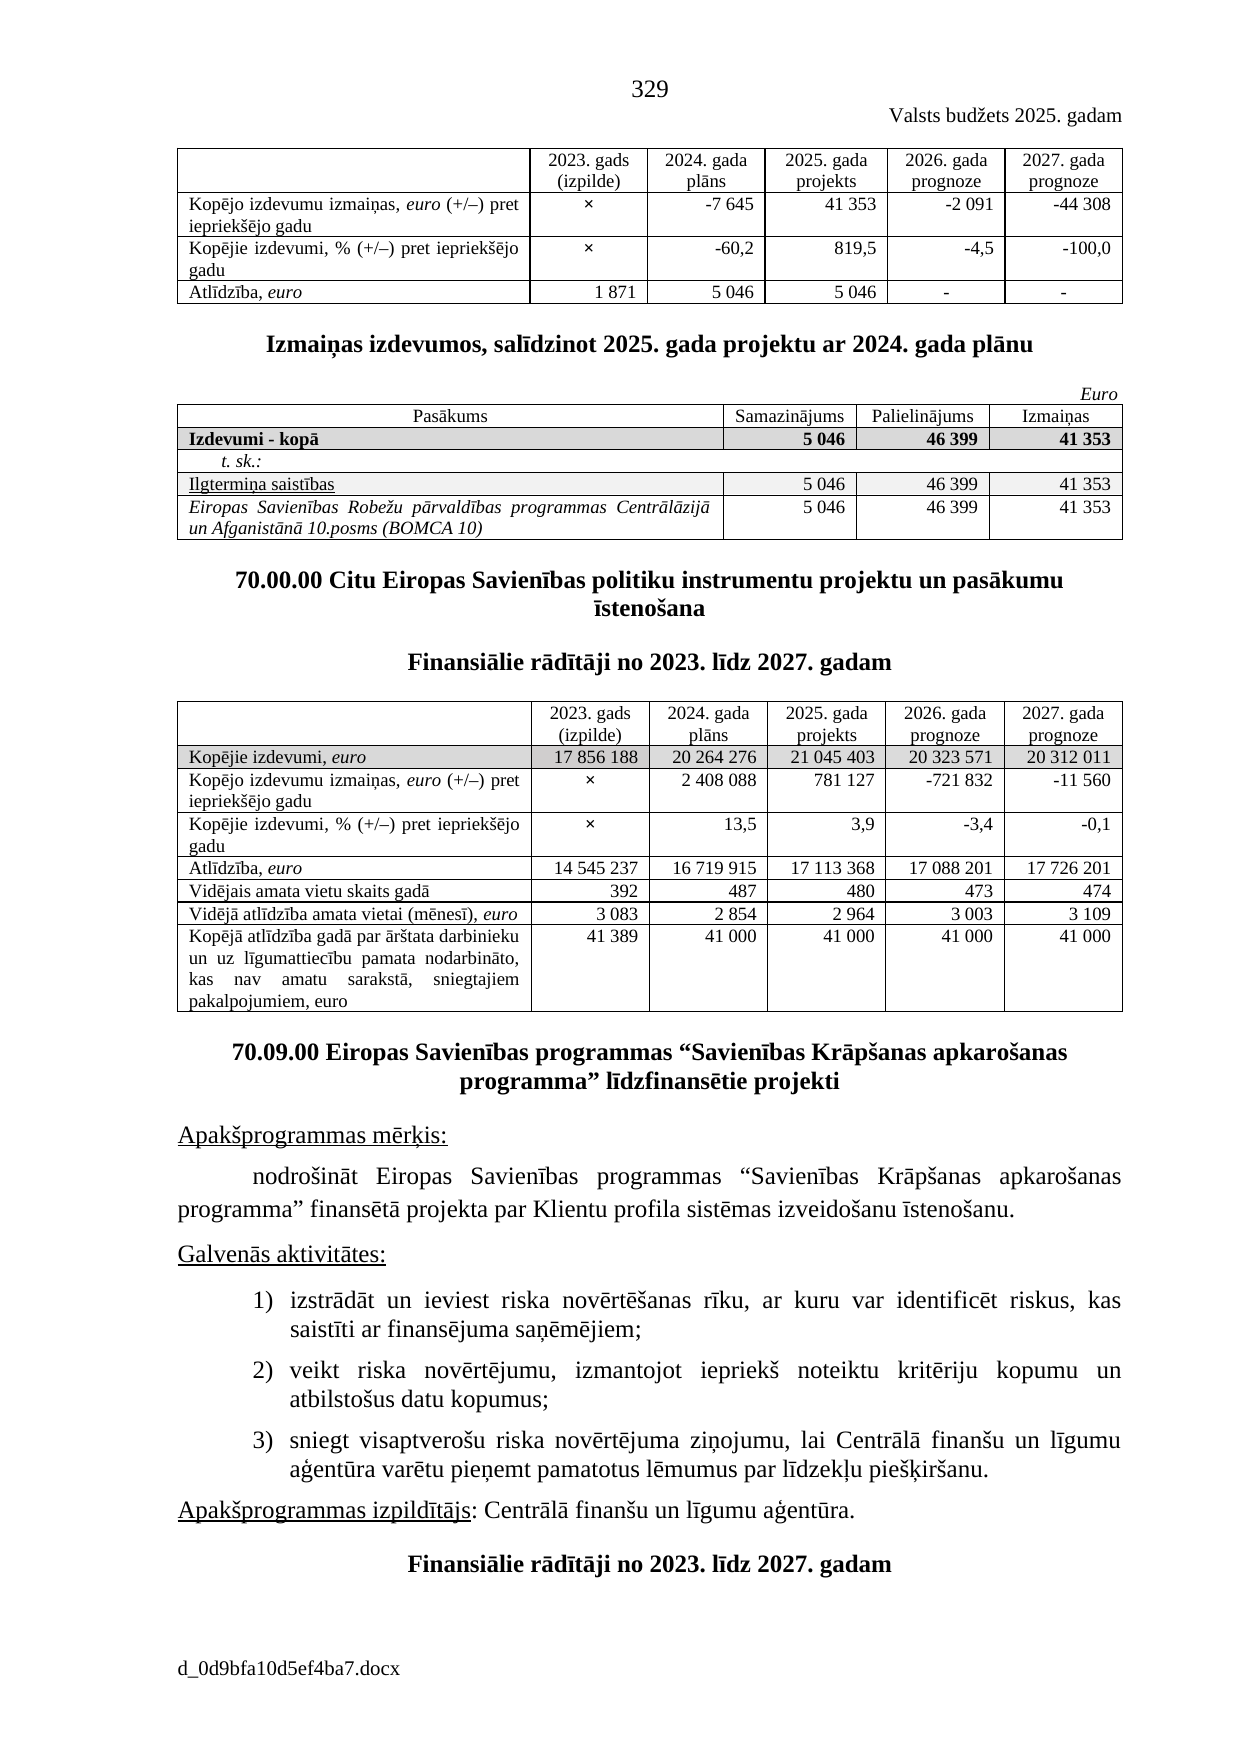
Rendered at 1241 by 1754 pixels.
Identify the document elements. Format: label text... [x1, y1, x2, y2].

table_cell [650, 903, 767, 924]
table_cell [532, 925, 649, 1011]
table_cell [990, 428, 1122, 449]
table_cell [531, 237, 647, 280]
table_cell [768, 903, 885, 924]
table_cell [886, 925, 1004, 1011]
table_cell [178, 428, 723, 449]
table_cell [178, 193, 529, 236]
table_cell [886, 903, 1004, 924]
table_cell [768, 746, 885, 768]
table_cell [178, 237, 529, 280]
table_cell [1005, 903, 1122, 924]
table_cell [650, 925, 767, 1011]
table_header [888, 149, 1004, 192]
text 70.09.00 Eiropas Savienības programmas “Savienības Krāpšanas apkarošanas programma” līdzfinansētie projekti [177, 1037, 1122, 1095]
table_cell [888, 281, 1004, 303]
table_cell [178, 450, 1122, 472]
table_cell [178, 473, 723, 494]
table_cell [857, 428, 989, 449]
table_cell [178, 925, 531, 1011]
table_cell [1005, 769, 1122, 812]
text Euro [1002, 383, 1122, 404]
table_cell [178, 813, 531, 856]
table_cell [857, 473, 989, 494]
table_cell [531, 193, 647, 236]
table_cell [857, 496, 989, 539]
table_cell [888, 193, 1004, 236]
text Izmaiņas izdevumos, salīdzinot 2025. gada projektu ar 2024. gada plānu [177, 329, 1122, 358]
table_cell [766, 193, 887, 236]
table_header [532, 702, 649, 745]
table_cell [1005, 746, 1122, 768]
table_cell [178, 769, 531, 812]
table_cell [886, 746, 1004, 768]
text 70.00.00 Citu Eiropas Savienības politiku instrumentu projektu un pasākumu īstenošana [177, 565, 1122, 622]
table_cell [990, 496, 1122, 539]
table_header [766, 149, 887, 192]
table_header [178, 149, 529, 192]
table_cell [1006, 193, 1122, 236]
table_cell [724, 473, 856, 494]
text Apakšprogrammas mērķis: [177, 1120, 1122, 1148]
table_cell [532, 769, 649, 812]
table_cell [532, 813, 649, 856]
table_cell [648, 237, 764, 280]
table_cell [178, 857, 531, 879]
text Apakšprogrammas izpildītājs: Centrālā finanšu un līgumu aģentūra. [177, 1495, 1122, 1524]
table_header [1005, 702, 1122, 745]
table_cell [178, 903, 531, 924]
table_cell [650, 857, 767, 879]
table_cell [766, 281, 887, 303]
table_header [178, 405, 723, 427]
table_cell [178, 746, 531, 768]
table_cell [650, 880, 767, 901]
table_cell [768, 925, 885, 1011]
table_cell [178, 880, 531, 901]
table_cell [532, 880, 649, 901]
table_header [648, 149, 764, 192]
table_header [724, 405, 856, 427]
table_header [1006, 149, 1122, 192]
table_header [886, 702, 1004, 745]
list izstrādāt un ieviest riska novērtēšanas rīku, ar kuru var identificēt riskus, kas saistīti ar finansējuma saņēmējiem; [252, 1285, 1122, 1343]
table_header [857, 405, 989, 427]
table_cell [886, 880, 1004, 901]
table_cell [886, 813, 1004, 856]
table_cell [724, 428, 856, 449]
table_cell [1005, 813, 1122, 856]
list veikt riska novērtējumu, izmantojot iepriekš noteiktu kritēriju kopumu un atbilstošus datu kopumus; [252, 1355, 1122, 1413]
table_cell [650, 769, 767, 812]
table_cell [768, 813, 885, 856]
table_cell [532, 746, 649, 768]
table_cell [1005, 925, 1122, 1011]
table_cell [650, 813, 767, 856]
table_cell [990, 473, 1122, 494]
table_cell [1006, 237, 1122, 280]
text Finansiālie rādītāji no 2023. līdz 2027. gadam [177, 1549, 1122, 1578]
text Finansiālie rādītāji no 2023. līdz 2027. gadam [177, 647, 1122, 676]
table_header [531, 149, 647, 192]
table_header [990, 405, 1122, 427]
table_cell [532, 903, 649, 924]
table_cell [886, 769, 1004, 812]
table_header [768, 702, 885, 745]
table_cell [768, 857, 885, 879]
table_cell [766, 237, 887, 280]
list sniegt visaptverošu riska novērtējuma ziņojumu, lai Centrālā finanšu un līgumu aģentūra varētu pieņemt pamatotus lēmumus par līdzekļu piešķiršanu. [252, 1425, 1122, 1483]
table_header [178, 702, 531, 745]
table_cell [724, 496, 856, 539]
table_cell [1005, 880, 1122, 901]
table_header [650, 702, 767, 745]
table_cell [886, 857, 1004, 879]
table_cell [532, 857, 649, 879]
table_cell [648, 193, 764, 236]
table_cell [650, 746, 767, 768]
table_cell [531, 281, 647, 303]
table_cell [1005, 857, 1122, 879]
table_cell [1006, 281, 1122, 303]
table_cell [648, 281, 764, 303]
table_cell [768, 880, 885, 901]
text Galvenās aktivitātes: [177, 1239, 1122, 1268]
text nodrošināt Eiropas Savienības programmas “Savienības Krāpšanas apkarošanas programma” finansētā projekta par Klientu profila sistēmas izveidošanu īstenošanu. [177, 1161, 1122, 1223]
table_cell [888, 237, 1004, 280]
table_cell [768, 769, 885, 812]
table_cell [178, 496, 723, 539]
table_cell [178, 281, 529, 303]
